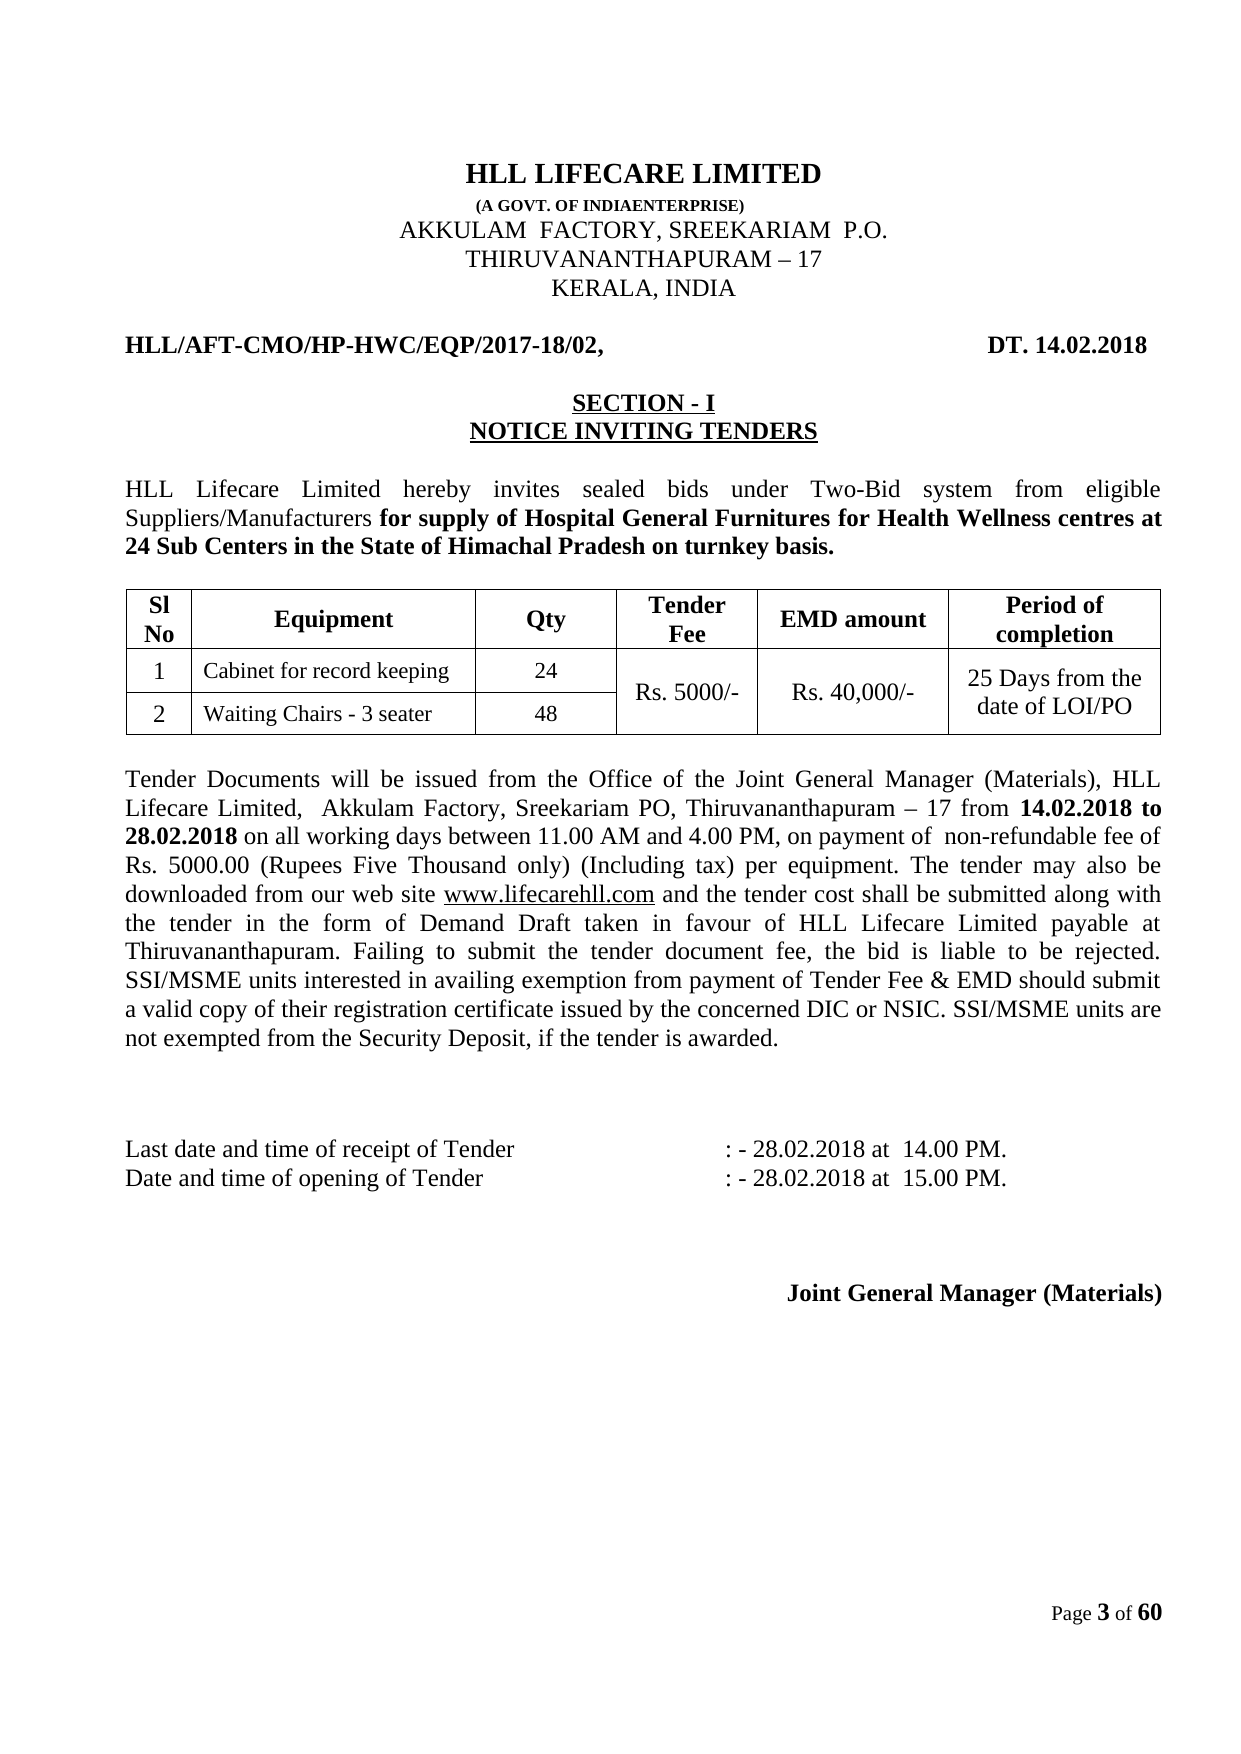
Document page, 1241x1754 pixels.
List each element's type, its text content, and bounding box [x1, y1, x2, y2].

text Tender Documents will be issued from the Office of the Joint General Manager (Materials), HLL Lifecare Limited, Akkulam Factory, Sreekariam PO, Thiruvananthapuram – 17 from 14.02.2018 to 28.02.2018 on all working days between 11.00 AM and 4.00 PM, on payment of non-refundable fee of Rs. 5000.00 (Rupees Five Thousand only) (Including tax) per equipment. The tender may also be downloaded from our web site www.lifecarehll.com and the tender cost shall be submitted along with the tender in the form of Demand Draft taken in favour of HLL Lifecare Limited payable at Thiruvananthapuram. Failing to submit the tender document fee, the bid is liable to be rejected. SSI/MSME units interested in availing exemption from payment of Tender Fee & EMD should submit a valid copy of their registration certificate issued by the concerned DIC or NSIC. SSI/MSME units are not exempted from the Security Deposit, if the tender is awarded. [125, 764, 1162, 1051]
text Last date and time of receipt of Tender : - 28.02.2018 at 14.00 PM. [125, 1134, 1162, 1163]
table_header Qty [476, 590, 616, 647]
table_cell 48 [476, 693, 616, 734]
table_cell Rs. 40,000/- [758, 649, 948, 734]
table_cell Rs. 5000/- [617, 649, 757, 734]
table_cell 25 Days from the date of LOI/PO [949, 649, 1160, 734]
table_cell Waiting Chairs - 3 seater [192, 693, 475, 734]
text SECTION - I [125, 388, 1162, 416]
table_cell Cabinet for record keeping [192, 649, 475, 692]
table_header EMD amount [758, 590, 948, 647]
text NOTICE INVITING TENDERS [125, 416, 1162, 445]
text AKKULAM FACTORY, SREEKARIAM P.O. [125, 215, 1162, 244]
text Joint General Manager (Materials) [125, 1278, 1162, 1306]
text THIRUVANANTHAPURAM – 17 [125, 244, 1162, 273]
table_cell 2 [127, 693, 191, 734]
text Date and time of opening of Tender : - 28.02.2018 at 15.00 PM. [125, 1163, 1162, 1191]
table_header Sl No [127, 590, 191, 647]
table_cell 1 [127, 649, 191, 692]
text HLL Lifecare Limited hereby invites sealed bids under Two-Bid system from eligible Suppliers/Manufacturers for supply of Hospital General Furnitures for Health Wellness centres at 24 Sub Centers in the State of Himachal Pradesh on turnkey basis. [125, 474, 1162, 560]
table_header Tender Fee [617, 590, 757, 647]
text (A GOVT. OF ) [125, 196, 828, 215]
table_cell 24 [476, 649, 616, 692]
subtitle HLL LIFECARE LIMITED [125, 156, 1162, 190]
table_header Equipment [192, 590, 475, 647]
table_header Period of completion [949, 590, 1160, 647]
text HLL/AFT-CMO/HP-HWC/EQP/2017-18/02, DT. 14.02.2018 [125, 330, 1162, 359]
